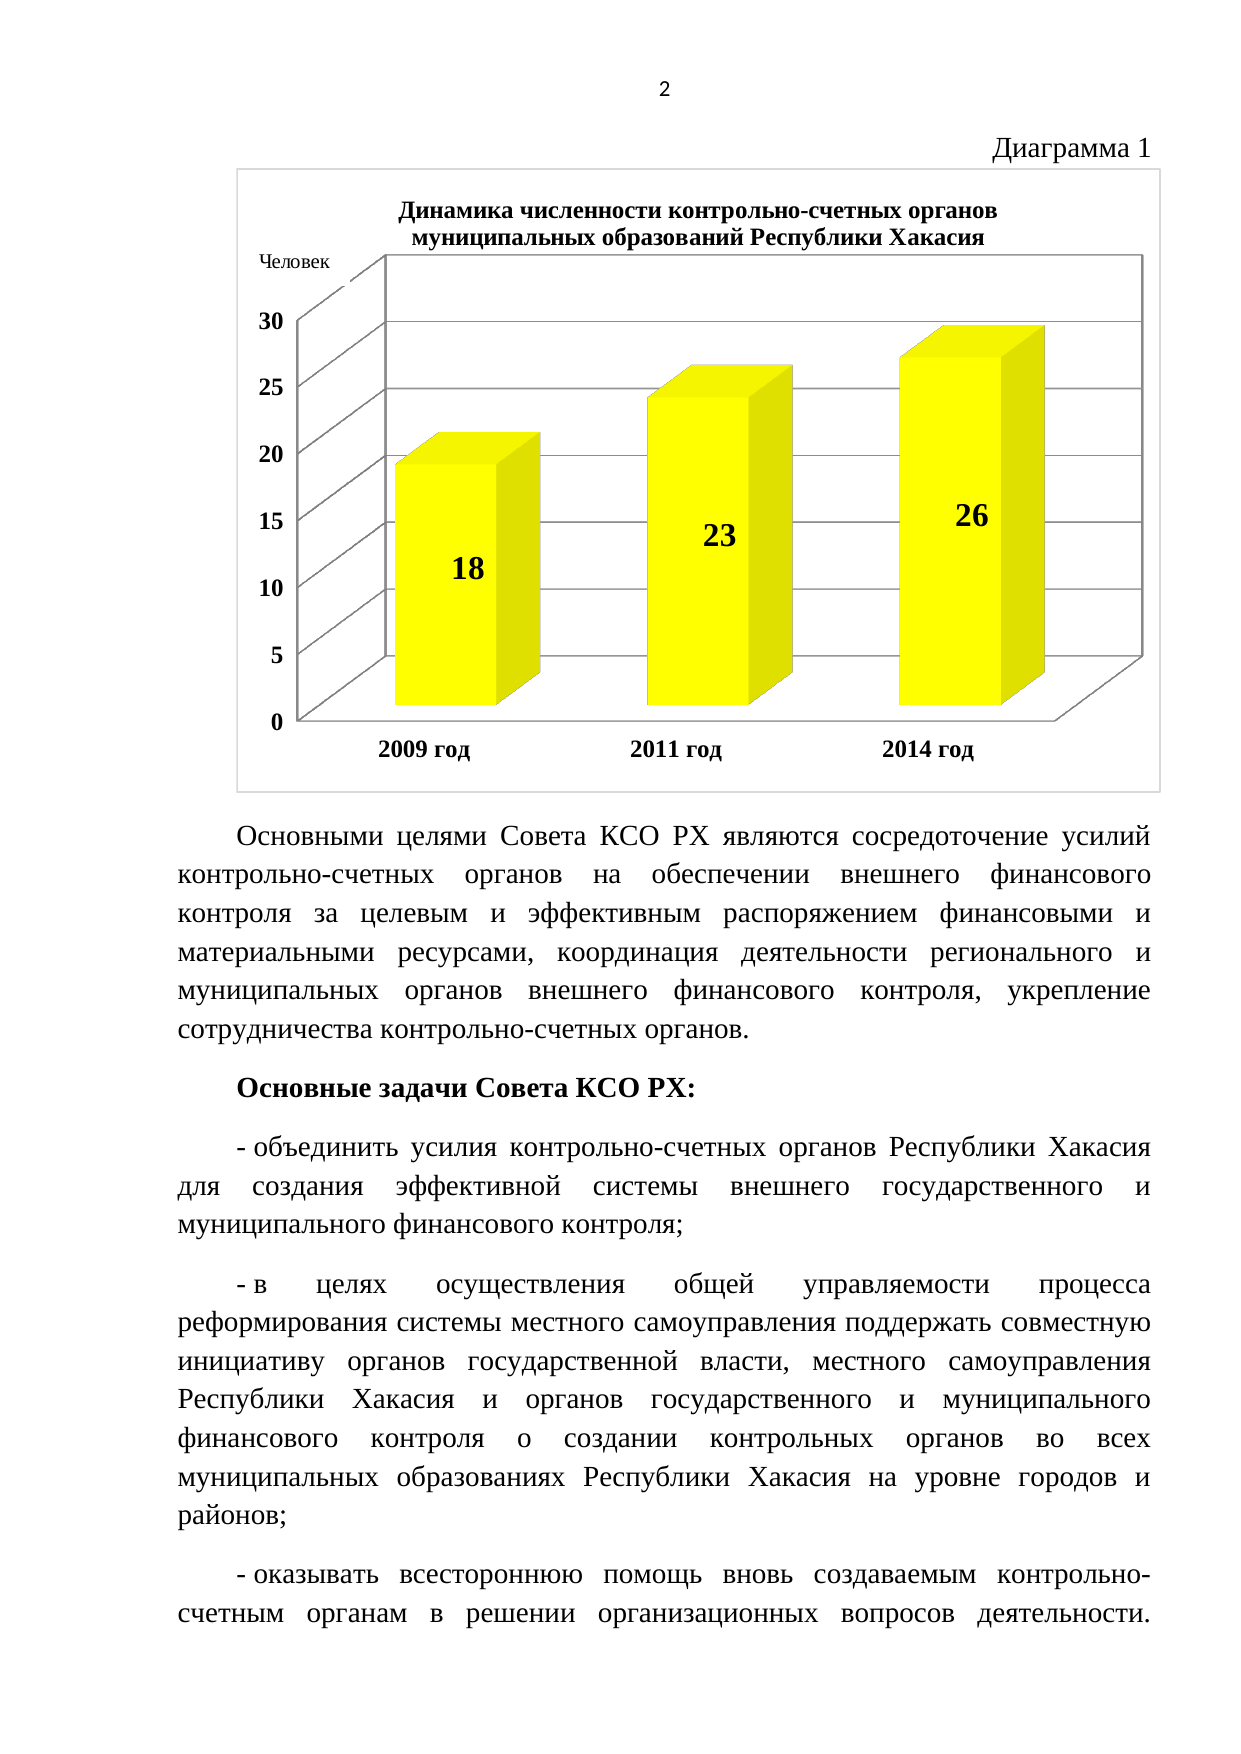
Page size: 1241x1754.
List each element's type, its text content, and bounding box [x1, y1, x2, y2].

text - объединить усилия контрольно-счетных органов Республики Хакасия для создания эффективной системы внешнего государственного и муниципального финансового контроля; [177, 1129, 1152, 1240]
text Основные задачи Совета КСО РХ: [177, 1070, 1152, 1104]
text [177, 1557, 1152, 1629]
text Диаграмма 1 [177, 130, 1152, 163]
text - в целях осуществления общей управляемости процесса реформирования системы местного самоуправления поддержать совместную инициативу органов государственной власти, местного самоуправления Республики Хакасия и органов государственного и муниципального финансового контроля о создании контрольных органов во всех муниципальных образованиях Республики Хакасия на уровне городов и районов; [177, 1266, 1152, 1531]
text Основными целями Совета КСО РХ являются сосредоточение усилий контрольно-счетных органов на обеспечении внешнего финансового контроля за целевым и эффективным распоряжением финансовыми и материальными ресурсами, координация деятельности регионального и муниципальных органов внешнего финансового контроля, укрепление сотрудничества контрольно-счетных органов. [177, 818, 1152, 1044]
